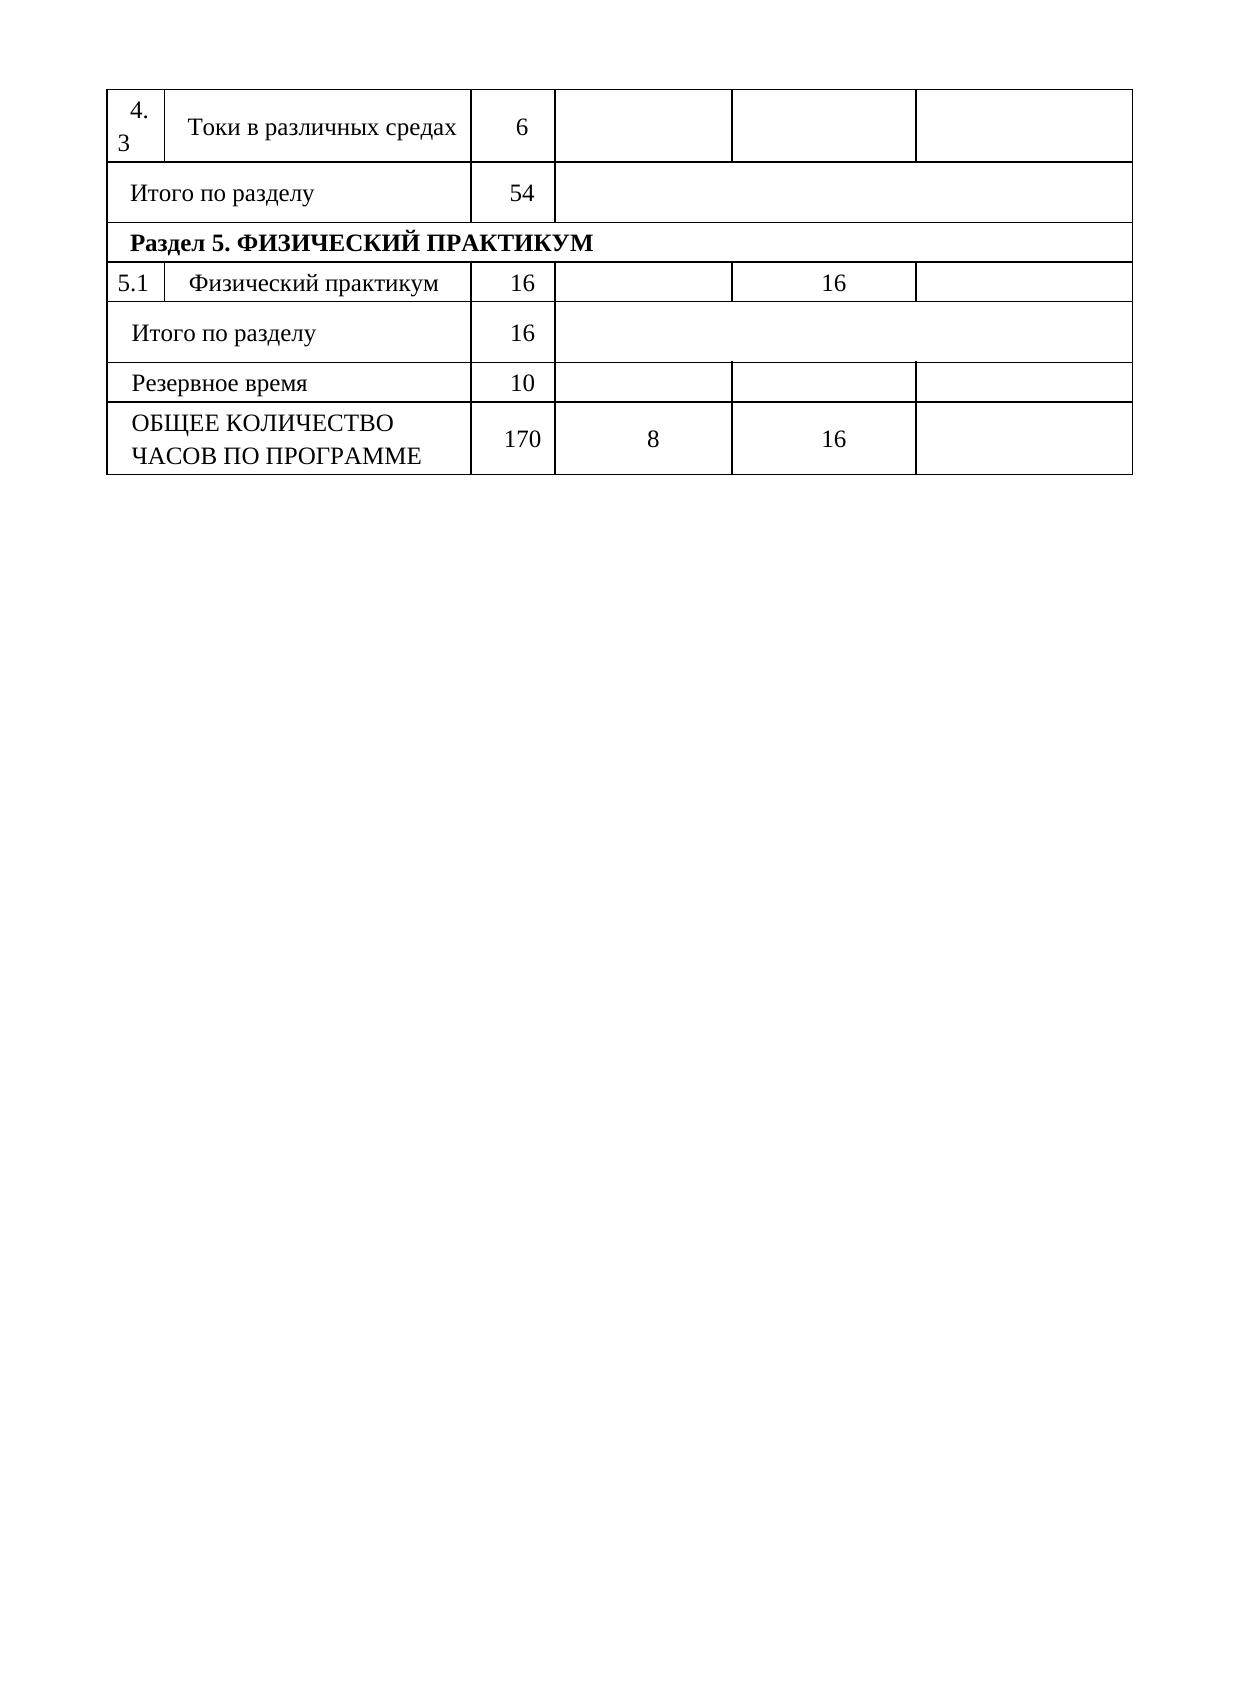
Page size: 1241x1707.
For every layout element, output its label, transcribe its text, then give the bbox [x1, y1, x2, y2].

table_cell Итого по разделу [108, 302, 470, 361]
table_cell 8 [556, 403, 731, 473]
table_cell 16 [733, 403, 915, 473]
table_cell Раздел 5. ФИЗИЧЕСКИЙ ПРАКТИКУМ [108, 223, 1132, 261]
table_cell Физический практикум [165, 263, 470, 301]
table_cell [917, 403, 1132, 473]
table_cell 10 [472, 363, 554, 401]
table_cell [556, 163, 1132, 222]
table_cell 4.3 [108, 90, 164, 161]
table_cell [917, 263, 1132, 301]
table_cell ОБЩЕЕ КОЛИЧЕСТВО ЧАСОВ ПО ПРОГРАММЕ [108, 403, 470, 473]
table_cell 5.1 [108, 263, 164, 301]
table_cell 16 [472, 302, 554, 361]
table_cell [556, 363, 731, 401]
table_cell [733, 90, 915, 161]
table_cell [733, 363, 915, 401]
table_cell 54 [472, 163, 554, 222]
table_cell 16 [472, 263, 554, 301]
table_cell [556, 302, 1132, 361]
table_cell Итого по разделу [108, 163, 470, 222]
table_cell [556, 90, 731, 161]
table_cell [556, 263, 731, 301]
table_cell Токи в различных средах [165, 90, 470, 161]
table_cell [917, 90, 1132, 161]
table_cell 170 [472, 403, 554, 473]
table_cell Резервное время [108, 363, 470, 401]
table_cell 6 [472, 90, 554, 161]
table_cell 16 [733, 263, 915, 301]
table_cell [917, 363, 1132, 401]
